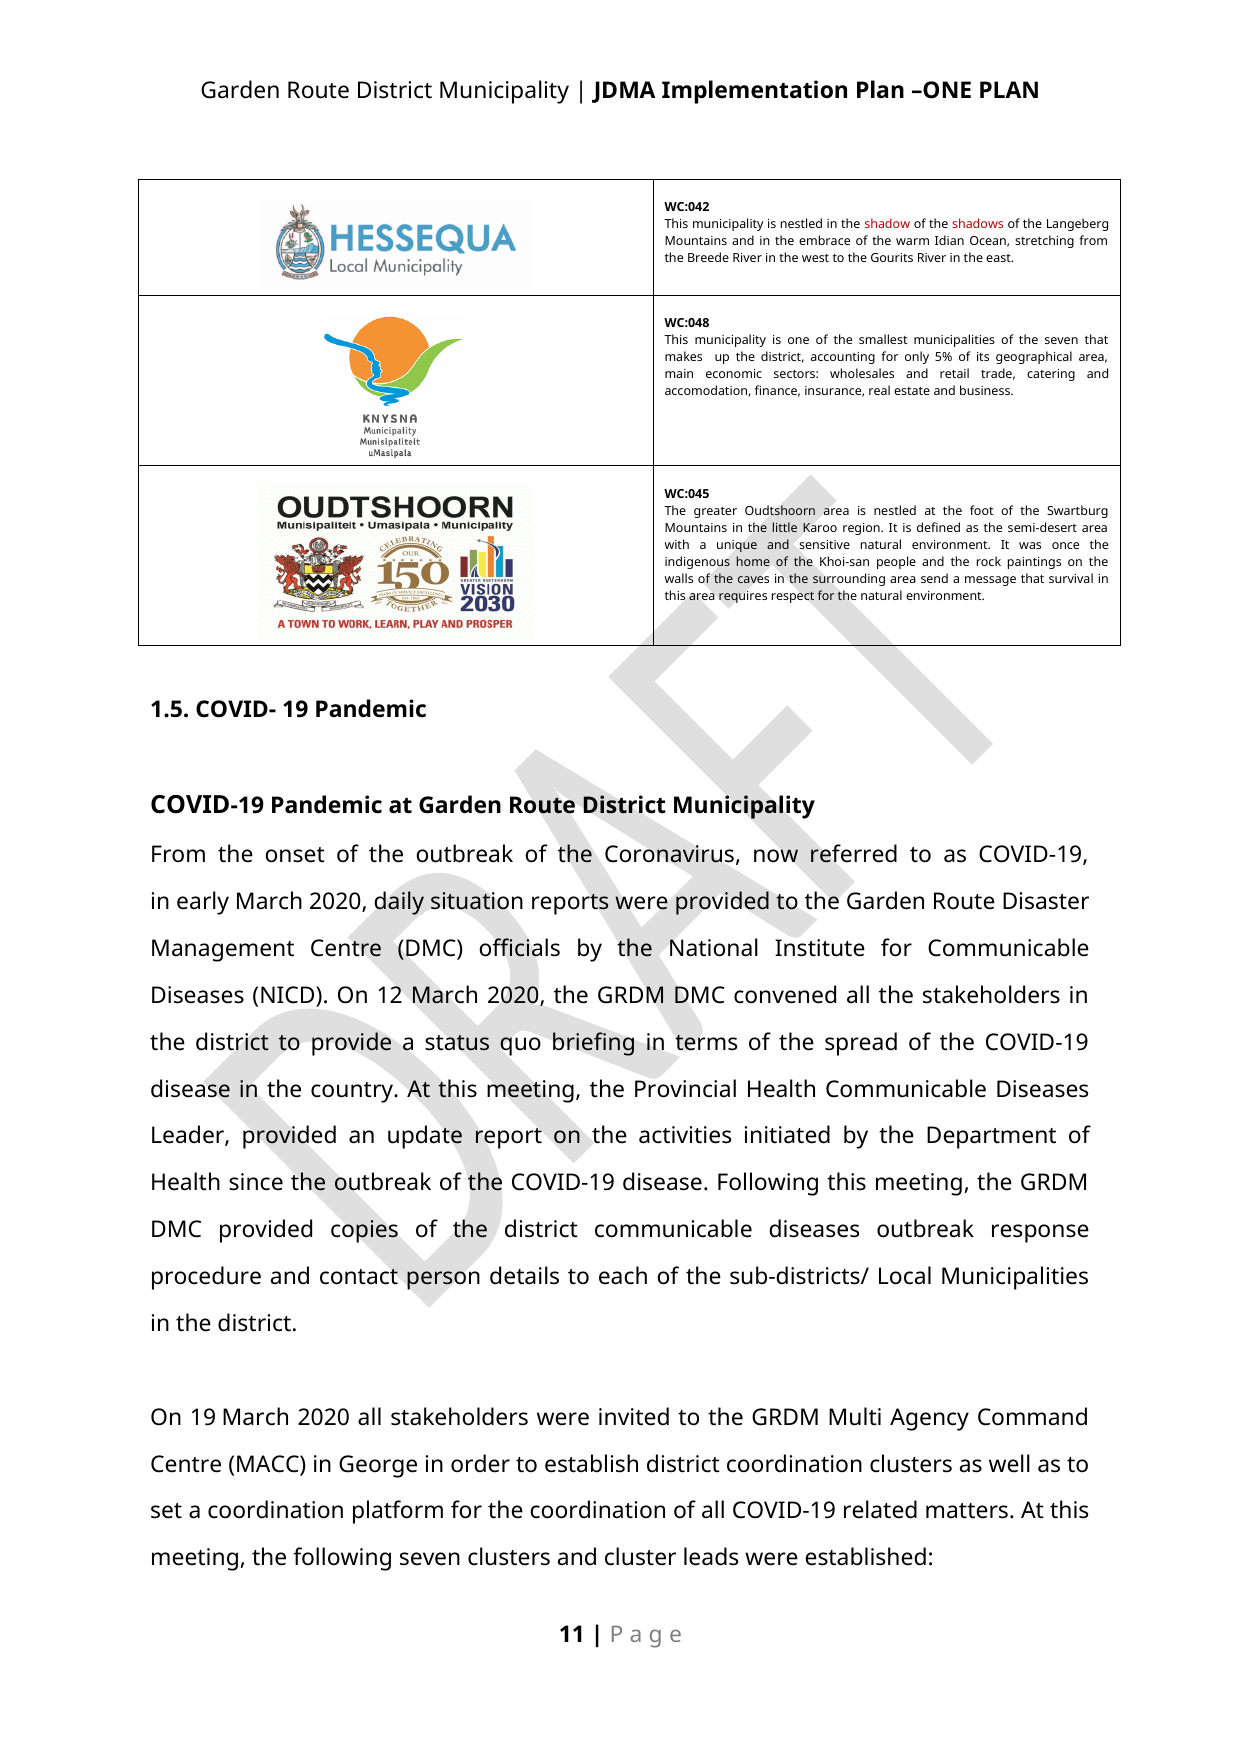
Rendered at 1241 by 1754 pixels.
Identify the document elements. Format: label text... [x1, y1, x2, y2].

picture [257, 484, 535, 640]
text From the onset of the outbreak of the Coronavirus, now referred to as COVID-19, in early March 2020, daily situation reports were provided to the Garden Route Disaster Management Centre (DMC) officials by the National Institute for Communicable Diseases (NICD). On 12 March 2020, the GRDM DMC convened all the stakeholders in the district to provide a status quo briefing in terms of the spread of the COVID-19 disease in the country. At this meeting, the Provincial Health Communicable Diseases Leader, provided an update report on the activities initiated by the Department of Health since the outbreak of the COVID-19 disease. Following this meeting, the GRDM DMC provided copies of the district communicable diseases outbreak response procedure and contact person details to each of the sub-districts/ Local Municipalities in the district. [150, 838, 1090, 1338]
text On 19 March 2020 all stakeholders were invited to the GRDM Multi Agency Command Centre (MACC) in George in order to establish district coordination clusters as well as to set a coordination platform for the coordination of all COVID-19 related matters. At this meeting, the following seven clusters and cluster leads were established: [150, 1401, 1090, 1572]
subtitle 1.5. COVID- 19 Pandemic [150, 693, 1090, 724]
table_cell [139, 296, 653, 465]
table_cell WC:048 This municipality is one of the smallest municipalities of the seven that makes up the district, accounting for only 5% of its geographical area, main economic sectors: wholesales and retail trade, catering and accomodation, finance, insurance, real estate and business. [654, 296, 1120, 465]
table_cell WC:045 The greater Oudtshoorn area is nestled at the foot of the Swartburg Mountains in the little Karoo region. It is defined as the semi-desert area with a unique and sensitive natural environment. It was once the indigenous home of the Khoi-san people and the rock paintings on the walls of the caves in the surrounding area send a message that survival in this area requires respect for the natural environment. [654, 466, 1120, 645]
table_cell WC:042 This municipality is nestled in the shadow of the shadows of the Langeberg Mountains and in the embrace of the warm Idian Ocean, stretching from the Breede River in the west to the Gourits River in the east. [654, 180, 1120, 294]
picture [259, 198, 533, 289]
table_cell [139, 466, 653, 645]
text COVID-19 Pandemic at Garden Route District Municipality [150, 787, 1090, 821]
picture [323, 314, 469, 460]
table_cell [139, 180, 653, 294]
